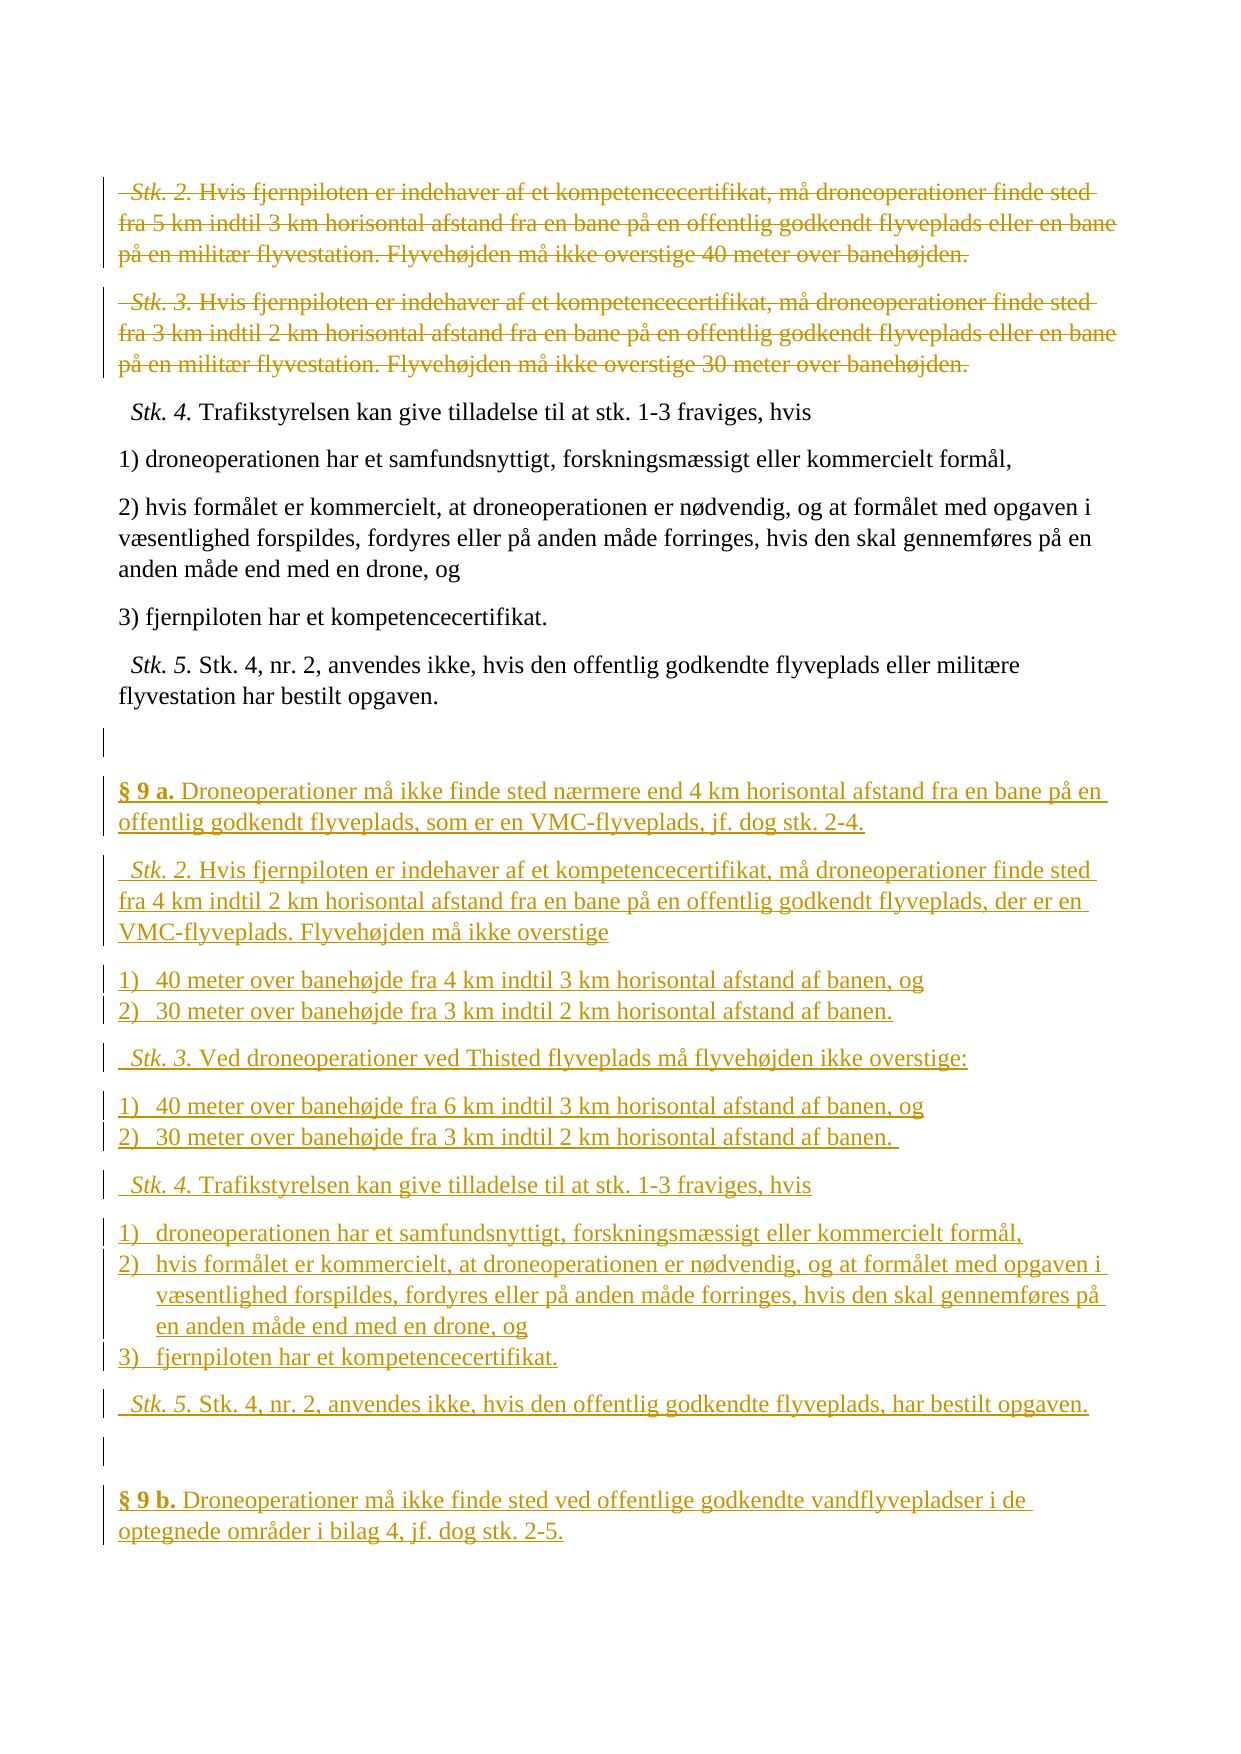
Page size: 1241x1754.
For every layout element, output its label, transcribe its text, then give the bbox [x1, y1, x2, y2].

text 1) droneoperationen har et samfundsnyttigt, forskningsmæssigt eller kommercielt formål, [118, 444, 1122, 473]
text Stk. 5. Stk. 4, nr. 2, anvendes ikke, hvis den offentlig godkendte flyveplads eller militære flyvestation har bestilt opgaven. [118, 650, 1122, 709]
text 3) fjernpiloten har et kompetencecertifikat. [118, 602, 1122, 631]
text 2) hvis formålet er kommercielt, at droneoperationen er nødvendig, og at formålet med opgaven i væsentlighed forspildes, fordyres eller på anden måde forringes, hvis den skal gennemføres på en anden måde end med en drone, og [118, 492, 1122, 583]
text Stk. 4. Trafikstyrelsen kan give tilladelse til at stk. 1-3 fraviges, hvis [118, 397, 1122, 426]
